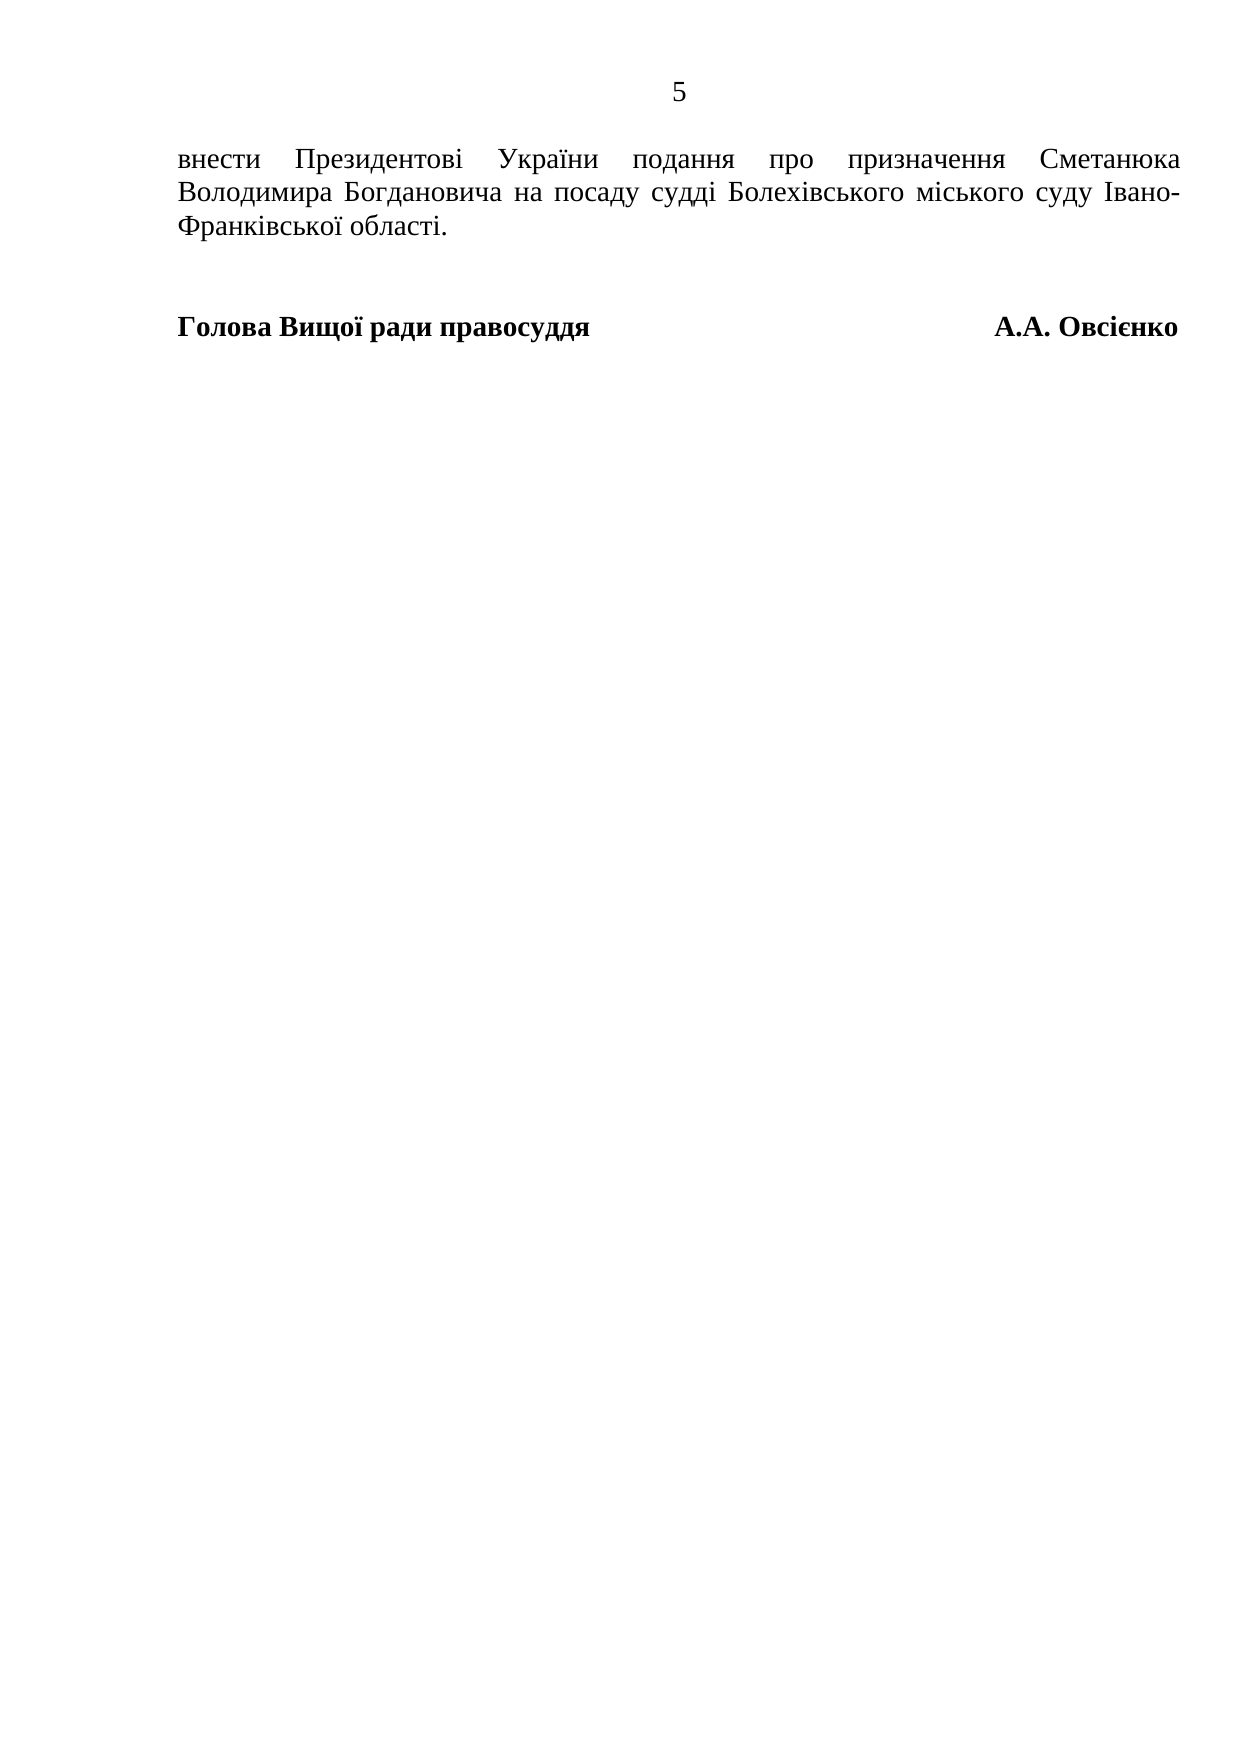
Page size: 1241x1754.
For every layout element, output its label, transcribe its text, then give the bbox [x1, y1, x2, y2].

text Голова Вищої ради правосуддя А.А. Овсієнко [177, 309, 1181, 342]
text внести Президентові України подання про призначення Сметанюка Володимира Богдановича на посаду судді Болехівського міського суду Івано-Франківської області. [177, 141, 1181, 242]
